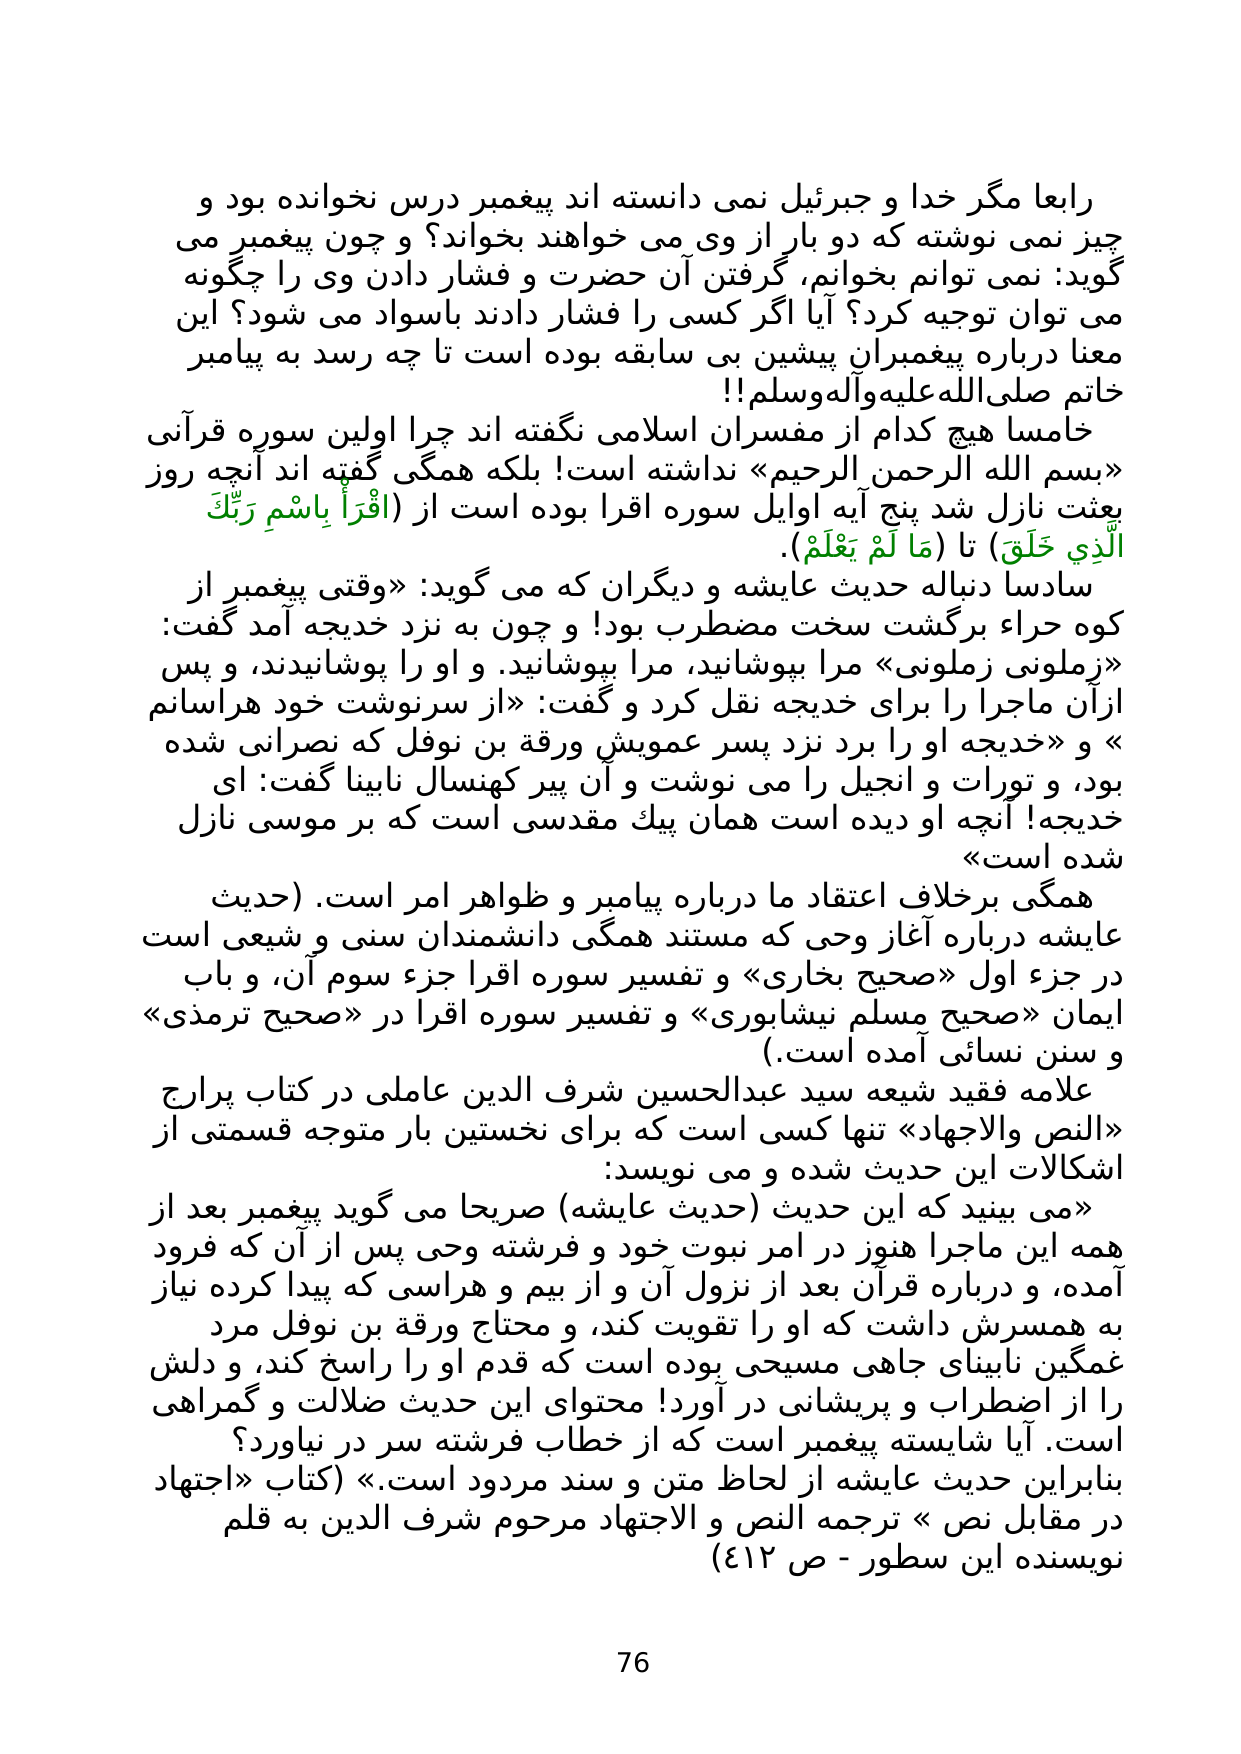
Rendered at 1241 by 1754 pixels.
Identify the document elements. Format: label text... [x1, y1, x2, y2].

text همگی برخلاف اعتقاد ما درباره پيامبر و ظواهر امر است. (حديث عايشه درباره آغاز وحی كه مستند همگی دانشمندان سنی و شيعی است در جزء اول «صحيح بخاری» و تفسير سوره اقرا جزء سوم آن، و باب ايمان «صحيح مسلم نيشابوری» و تفسير سوره اقرا در «صحيح ترمذی» و سنن نسائی آمده است.) [141, 877, 1125, 1071]
text سادسا دنباله حديث عايشه و ديگران كه می گويد: «وقتی پيغمبر از كوه حراء برگشت سخت مضطرب بود! و چون به نزد خديجه آمد گفت: «زملونی زملونی» مرا بپوشانيد، مرا بپوشانيد. و او را پوشانيدند، و پس ازآن ماجرا را برای خديجه نقل كرد و گفت: «از سرنوشت خود هراسانم » و «خديجه او را برد نزد پسر عمويش ورقة بن نوفل كه نصرانی شده بود، و تورات و انجيل را می نوشت و آن پير كهنسال نابينا گفت: ای خديجه! آنچه او ديده است همان پيك مقدسی است كه بر موسی نازل شده است» [141, 566, 1125, 877]
text علامه فقيد شيعه سيد عبدالحسين شرف الدين عاملی در كتاب پرارج «النص والاجهاد» تنها كسی است كه برای نخستين بار متوجه قسمتی از اشكالات اين حديث شده و می نويسد: [141, 1071, 1125, 1187]
text «می بينيد كه اين حديث (حديث عايشه) صريحا می گويد پيغمبر بعد از همه اين ماجرا هنوز در امر نبوت خود و فرشته وحی پس از آن كه فرود آمده، و درباره قرآن بعد از نزول آن و از بيم و هراسی كه پيدا كرده نياز به همسرش داشت كه او را تقويت كند، و محتاج ورقة بن نوفل مرد غمگين نابينای جاهی مسيحی بوده است كه قدم او را راسخ كند، و دلش را از اضطراب و پريشانی در آورد! محتوای اين حديث ضلالت و گمراهی است. آيا شايسته پيغمبر است كه از خطاب فرشته سر در نياورد؟ بنابراين حديث عايشه از لحاظ متن و سند مردود است.» (كتاب «اجتهاد در مقابل نص » ترجمه النص و الاجتهاد مرحوم شرف الدين به قلم نويسنده اين سطور - ص ٤١٢) [141, 1187, 1125, 1576]
text خامسا هيچ كدام از مفسران اسلامی نگفته اند چرا اولين سوره قرآنی «بسم الله الرحمن الرحيم» نداشته است! بلكه همگی گفته اند آنچه روز بعثت نازل شد پنج آيه اوايل سوره اقرا بوده است از (اقْرَأْ بِاسْمِ رَبِّكَ الَّذِي خَلَقَ) تا (مَا لَمْ يَعْلَمْ). [141, 410, 1125, 566]
text رابعا مگر خدا و جبرئيل نمی دانسته اند پيغمبر درس نخوانده بود و چيز نمی نوشته كه دو بار از وی می خواهند بخواند؟ و چون پيغمبر می گويد: نمی توانم بخوانم، گرفتن آن حضرت و فشار دادن وی را چگونه می توان توجيه كرد؟ آيا اگر كسی را فشار دادند باسواد می شود؟ اين معنا درباره پيغمبران پيشين بی سابقه بوده است تا چه رسد به پيامبر خاتم صلی‌الله‌عليه‌وآله‌وسلم!! [141, 177, 1125, 410]
